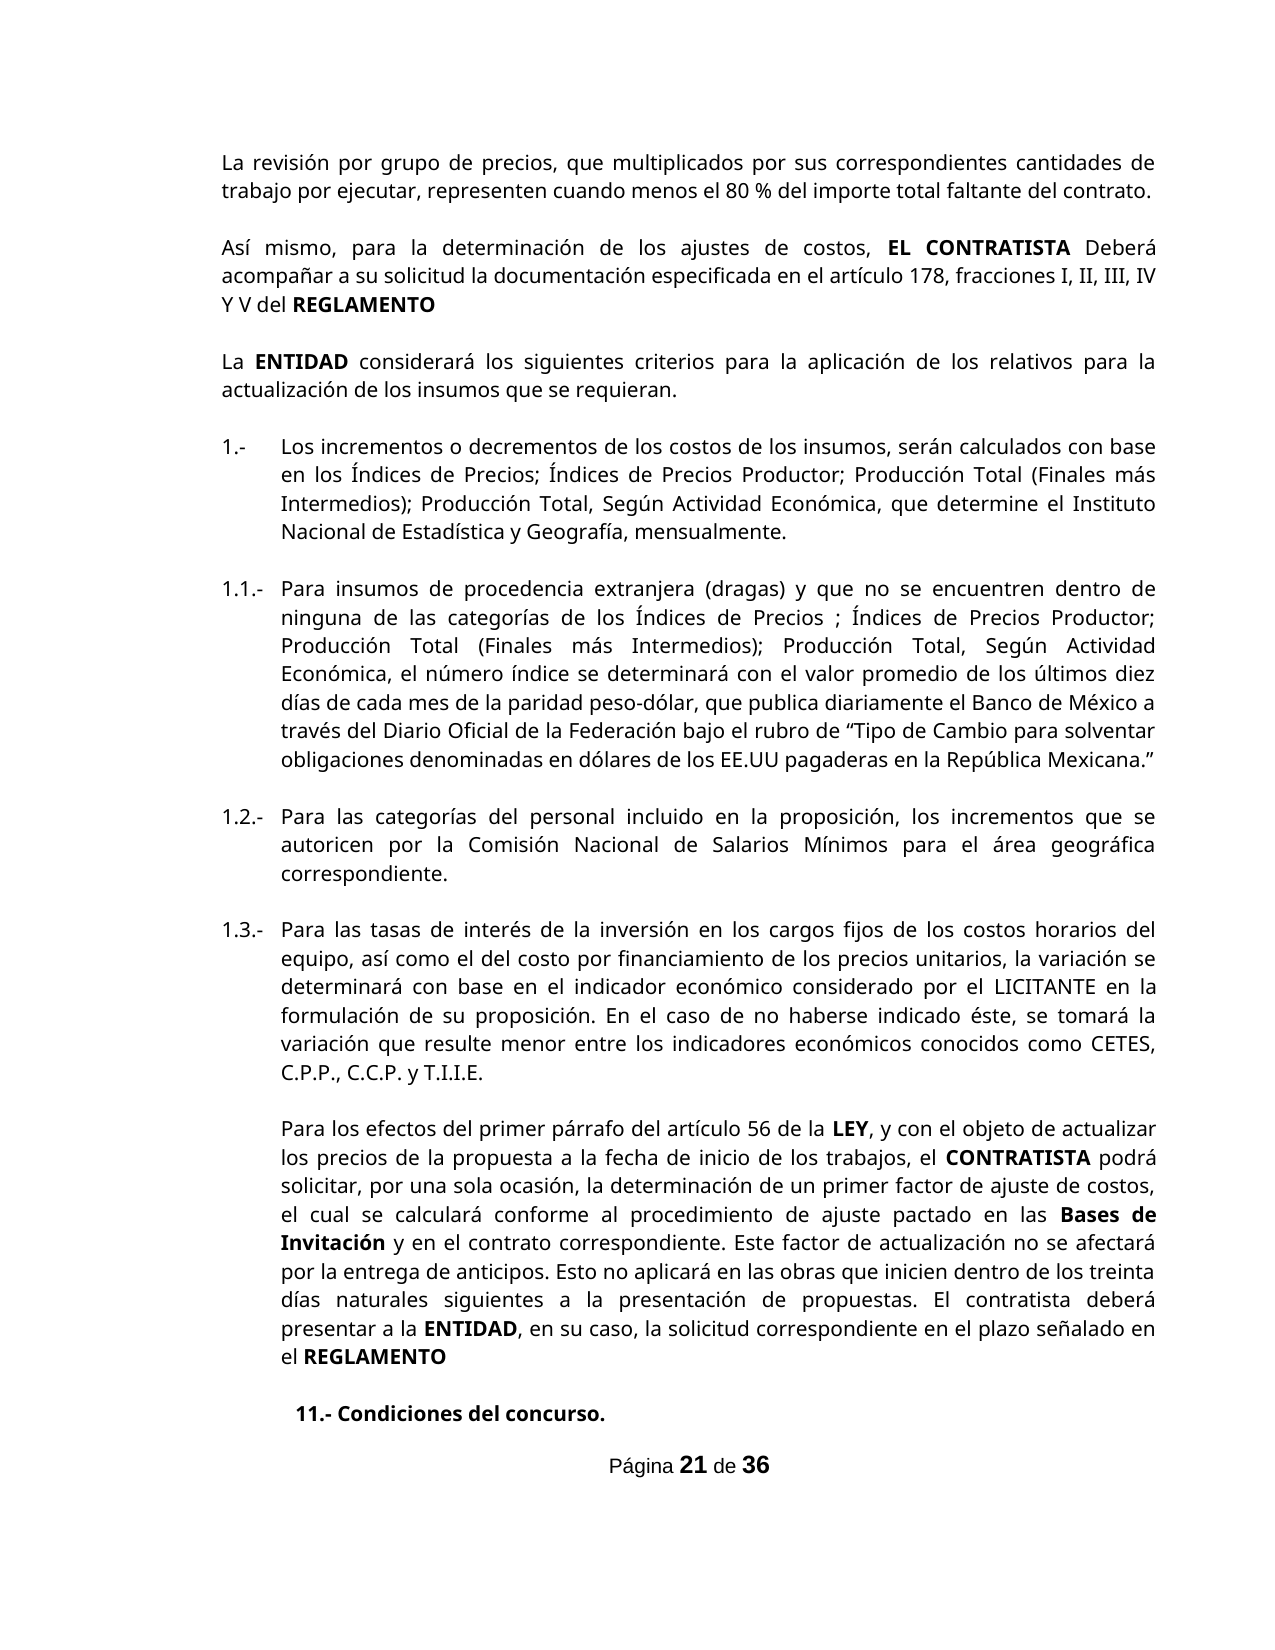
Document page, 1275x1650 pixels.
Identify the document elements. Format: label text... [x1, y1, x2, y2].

text Para los efectos del primer párrafo del artículo 56 de la LEY, y con el objeto de actualizar los precios de la propuesta a la fecha de inicio de los trabajos, el CONTRATISTA podrá solicitar, por una sola ocasión, la determinación de un primer factor de ajuste de costos, el cual se calculará conforme al procedimiento de ajuste pactado en las Bases de Invitación y en el contrato correspondiente. Este factor de actualización no se afectará por la entrega de anticipos. Esto no aplicará en las obras que inicien dentro de los treinta días naturales siguientes a la presentación de propuestas. El contratista deberá presentar a la ENTIDAD, en su caso, la solicitud correspondiente en el plazo señalado en el REGLAMENTO [281, 1114, 1157, 1371]
text 1.1.- Para insumos de procedencia extranjera (dragas) y que no se encuentren dentro de ninguna de las categorías de los Índices de Precios ; Índices de Precios Productor; Producción Total (Finales más Intermedios); Producción Total, Según Actividad Económica, el número índice se determinará con el valor promedio de los últimos diez días de cada mes de la paridad peso-dólar, que publica diariamente el Banco de México a través del Diario Oficial de la Federación bajo el rubro de “Tipo de Cambio para solventar obligaciones denominadas en dólares de los EE.UU pagaderas en la República Mexicana.” [221, 574, 1157, 773]
text 1.3.- Para las tasas de interés de la inversión en los cargos fijos de los costos horarios del equipo, así como el del costo por financiamiento de los precios unitarios, la variación se determinará con base en el indicador económico considerado por el LICITANTE en la formulación de su proposición. En el caso de no haberse indicado éste, se tomará la variación que resulte menor entre los indicadores económicos conocidos como CETES, C.P.P., C.C.P. y T.I.I.E. [221, 916, 1157, 1086]
text Así mismo, para la determinación de los ajustes de costos, EL CONTRATISTA Deberá acompañar a su solicitud la documentación especificada en el artículo 178, fracciones I, II, III, IV Y V del REGLAMENTO [221, 233, 1157, 318]
text 1.2.- Para las categorías del personal incluido en la proposición, los incrementos que se autoricen por la Comisión Nacional de Salarios Mínimos para el área geográfica correspondiente. [221, 802, 1157, 887]
text La ENTIDAD considerará los siguientes criterios para la aplicación de los relativos para la actualización de los insumos que se requieran. [221, 347, 1157, 404]
text 1.- Los incrementos o decrementos de los costos de los insumos, serán calculados con base en los Índices de Precios; Índices de Precios Productor; Producción Total (Finales más Intermedios); Producción Total, Según Actividad Económica, que determine el Instituto Nacional de Estadística y Geografía, mensualmente. [221, 432, 1157, 546]
text 11.- Condiciones del concurso. [221, 1399, 1157, 1428]
text La revisión por grupo de precios, que multiplicados por sus correspondientes cantidades de trabajo por ejecutar, representen cuando menos el 80 % del importe total faltante del contrato. [221, 148, 1157, 204]
